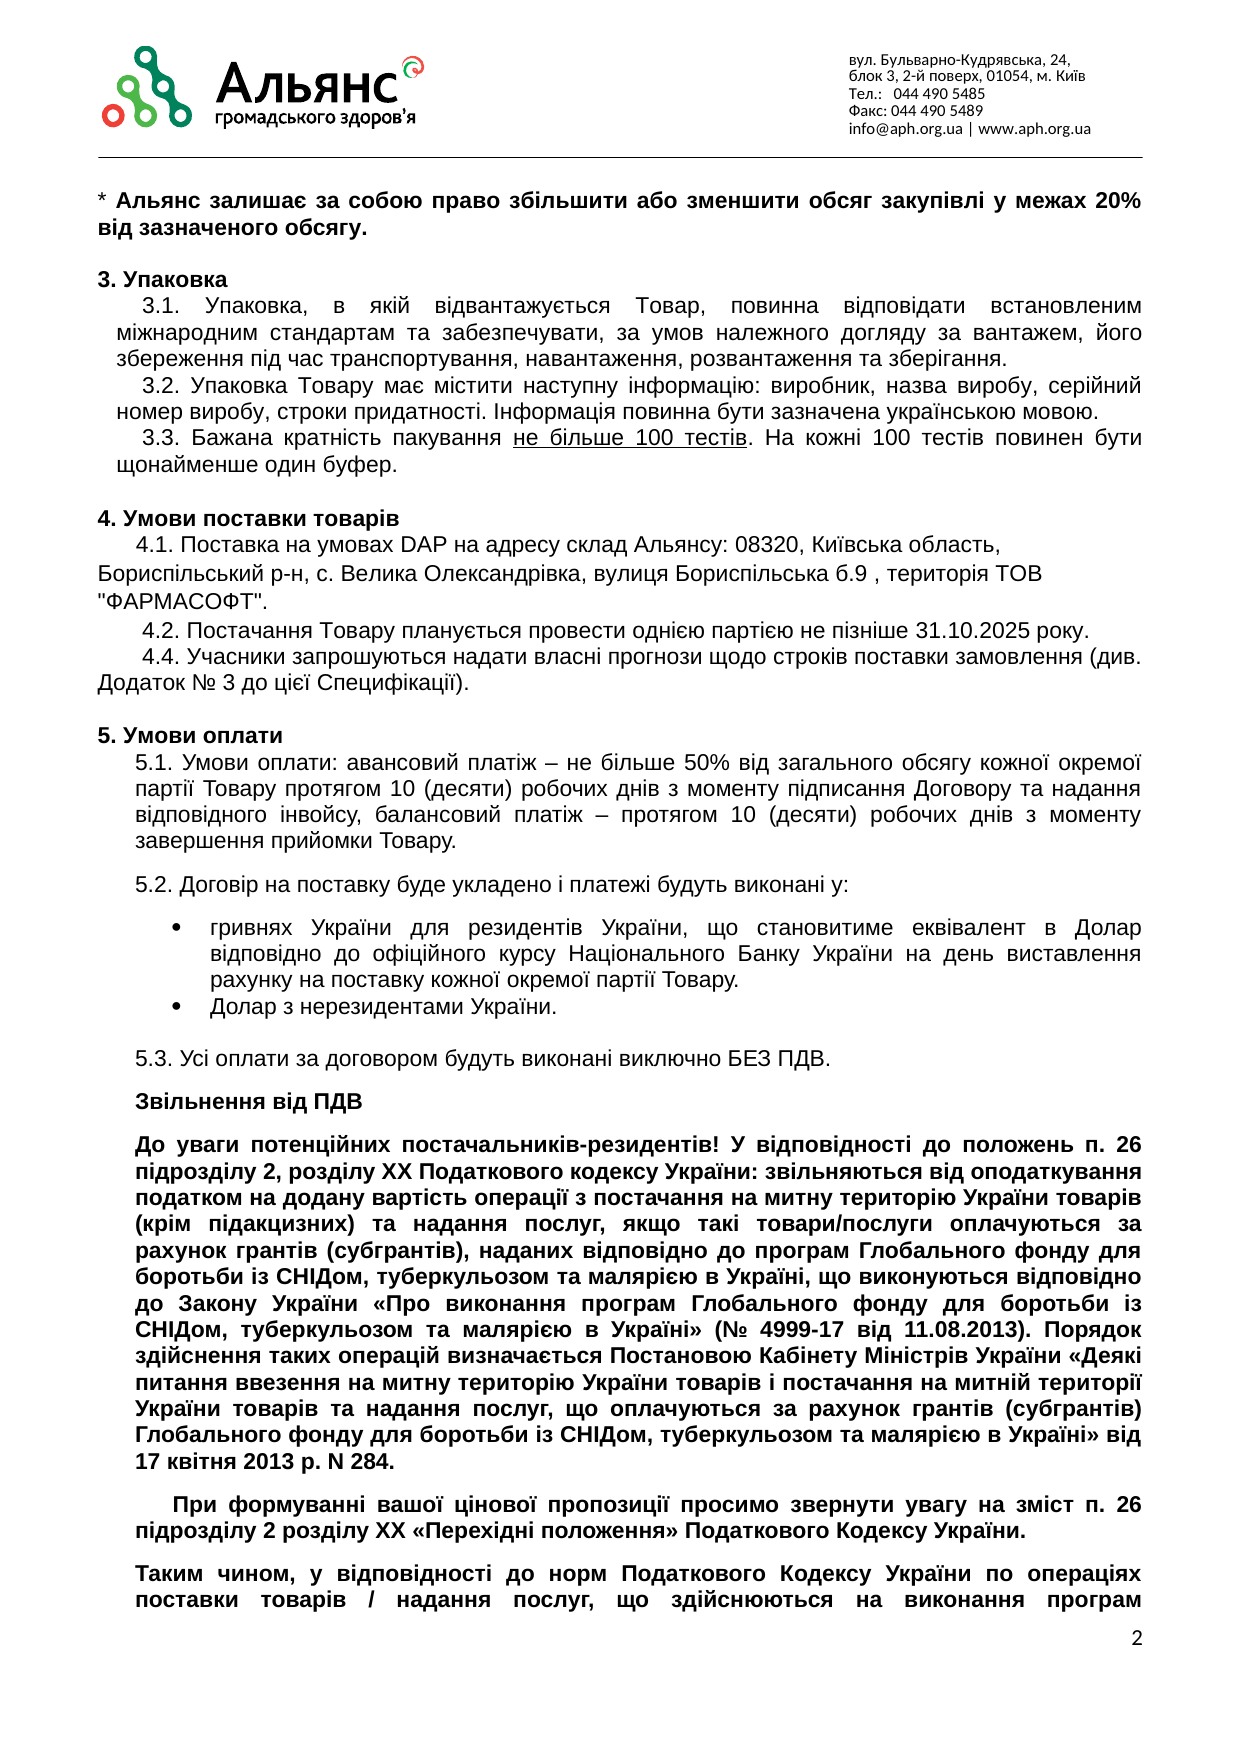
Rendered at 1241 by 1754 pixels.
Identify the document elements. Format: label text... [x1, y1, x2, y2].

text 5.2. Договір на поставку буде укладено і платежі будуть виконані у: [135, 871, 1143, 897]
text 3. Упаковка [97, 266, 1143, 292]
text 3.2. Упаковка Товару має містити наступну інформацію: виробник, назва виробу, серійний номер виробу, строки придатності. Інформація повинна бути зазначена українською мовою. [116, 372, 1143, 424]
text 5.3. Усі оплати за договором будуть виконані виключно БЕЗ ПДВ. [135, 1045, 1143, 1072]
text При формуванні вашої цінової пропозиції просимо звернути увагу на зміст п. 26 підрозділу 2 розділу XX «Перехідні положення» Податкового Кодексу України. [135, 1491, 1143, 1543]
text До уваги потенційних постачальників-резидентів! У відповідності до положень п. 26 підрозділу 2, розділу ХХ Податкового кодексу України: звільняються від оподаткування податком на додану вартість операції з постачання на митну територію України товарів (крім підакцизних) та надання послуг, якщо такі товари/послуги оплачуються за рахунок грантів (субгрантів), наданих відповідно до програм Глобального фонду для боротьби із СНІДом, туберкульозом та малярією в Україні, що виконуються відповідно до Закону України «Про виконання програм Глобального фонду для боротьби із СНІДом, туберкульозом та малярією в Україні» (№ 4999-17 від 11.08.2013). Порядок здійснення таких операцій визначається Постановою Кабінету Міністрів України «Деякі питання ввезення на митну територію України товарів і постачання на митній території України товарів та надання послуг, що оплачуються за рахунок грантів (субгрантів) Глобального фонду для боротьби із СНІДом, туберкульозом та малярією в Україні» від 17 квітня 2013 р. N 284. [135, 1131, 1143, 1474]
text 4.4. Учасники запрошуються надати власні прогнози щодо строків поставки замовлення (див. Додаток № 3 до цієї Специфікації). [97, 643, 1143, 696]
text 4. Умови поставки товарів [97, 505, 1143, 531]
text 4.2. Постачання Товару планується провести однією партією не пізніше 31.10.2025 року. [97, 617, 1143, 643]
text 5. Умови оплати [97, 722, 1143, 748]
text 4.1. Поставка на умовах DAP на адресу склад Альянсу: 08320, Київська область, Бориспільський р-н, с. Велика Олександрівка, вулиця Бориспільська б.9 , територія ТОВ "ФАРМАСОФТ". [97, 531, 1143, 614]
text 5.1. Умови оплати: авансовий платіж – не більше 50% від загального обсягу кожної окремої партії Товару протягом 10 (десяти) робочих днів з моменту підписання Договору та надання відповідного інвойсу, балансовий платіж – протягом 10 (десяти) робочих днів з моменту завершення прийомки Товару. [135, 748, 1143, 854]
text Звільнення від ПДВ [97, 1088, 1143, 1115]
text 3.1. Упаковка, в якій відвантажується Товар, повинна відповідати встановленим міжнародним стандартам та забезпечувати, за умов належного догляду за вантажем, його збереження під час транспортування, навантаження, розвантаження та зберігання. [116, 292, 1143, 372]
text * Альянс залишає за собою право збільшити або зменшити обсяг закупівлі у межах 20% від зазначеного обсягу. [97, 187, 1143, 240]
list гривнях України для резидентів України, що становитиме еквівалент в Долар відповідно до офіційного курсу Національного Банку України на день виставлення рахунку на поставку кожної окремої партії Товару. [172, 913, 1143, 993]
list Долар з нерезидентами України. [172, 993, 1143, 1019]
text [135, 1560, 1143, 1613]
text 3.3. Бажана кратність пакування не більше 100 тестів. На кожні 100 тестів повинен бути щонайменше один буфер. [116, 424, 1143, 477]
